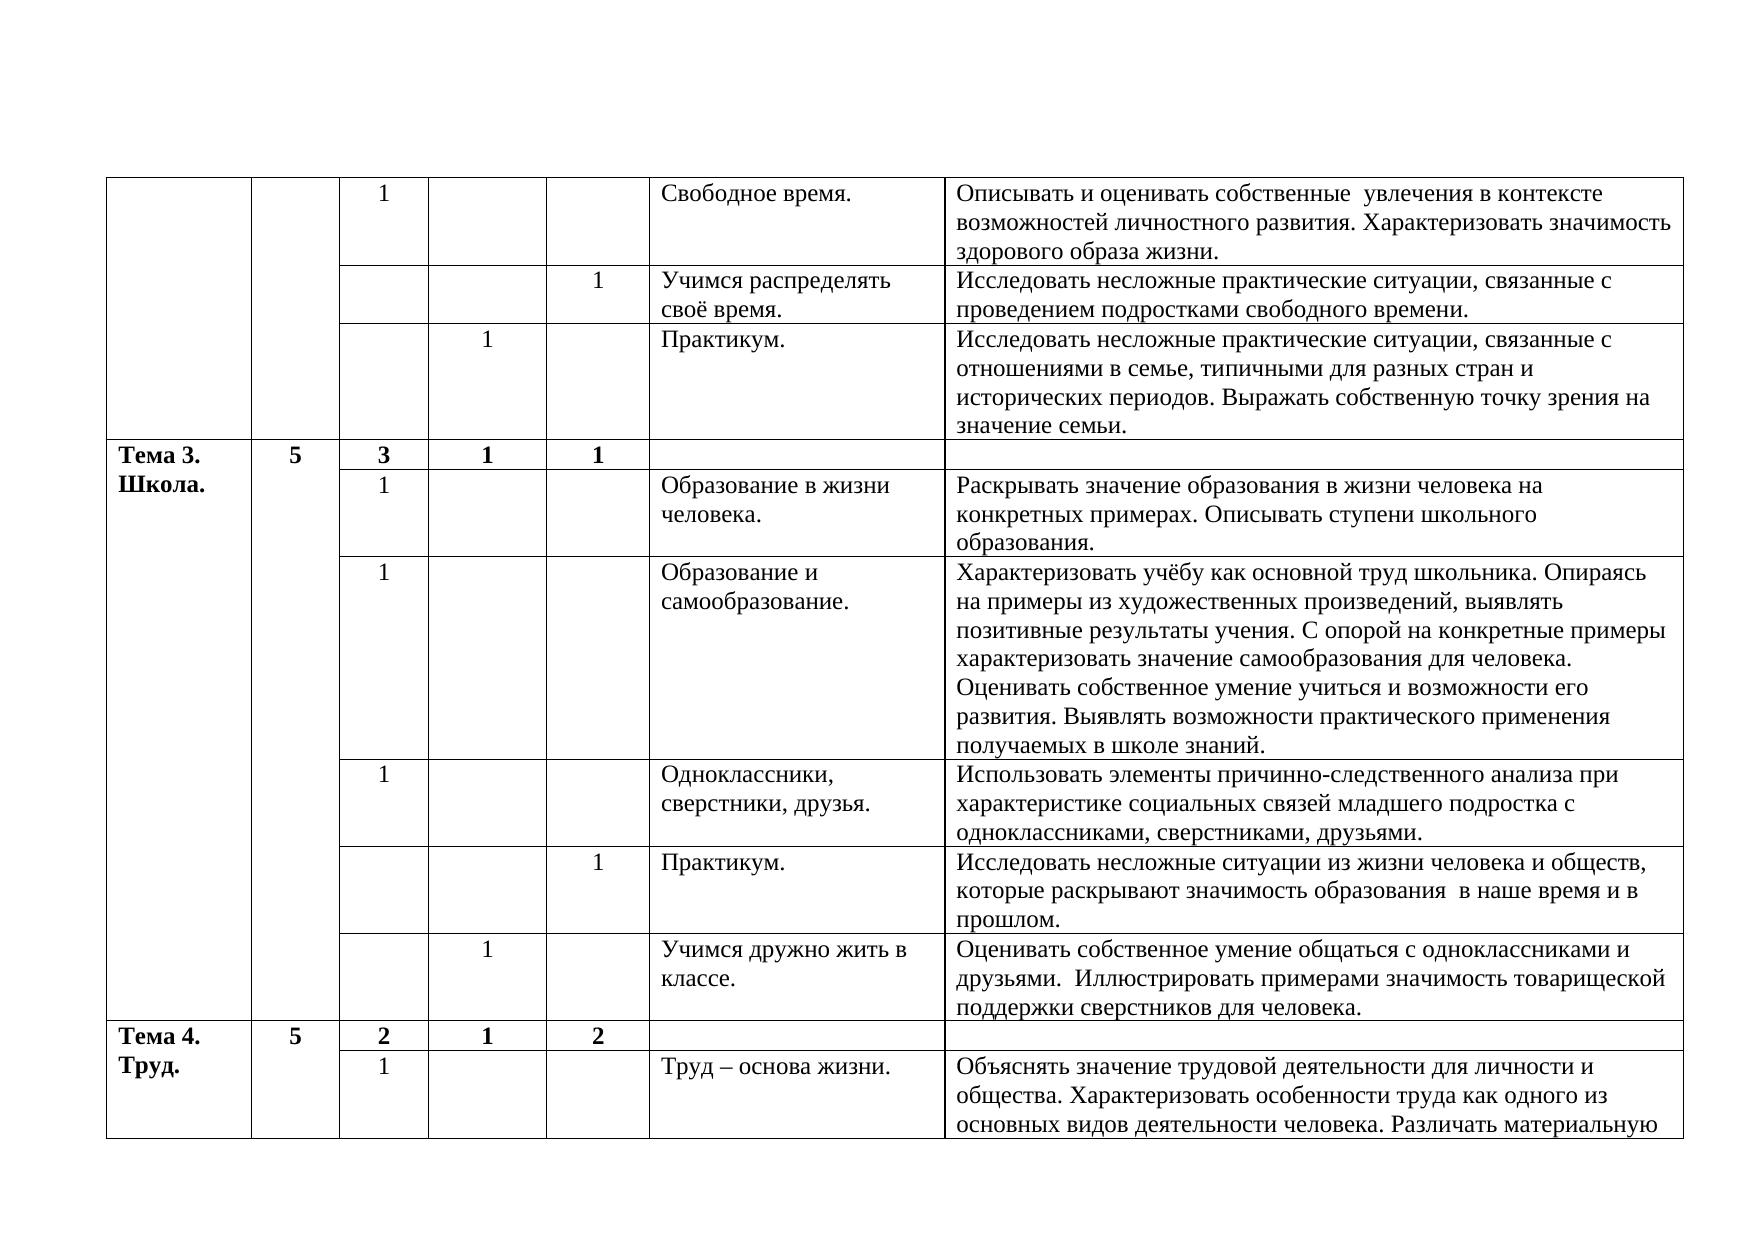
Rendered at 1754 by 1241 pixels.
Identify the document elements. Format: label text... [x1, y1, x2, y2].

table_cell [547, 1051, 649, 1137]
table_cell Использовать элементы причинно-следственного анализа при характеристике социальных связей младшего подростка с одноклассниками, сверстниками, друзьями. [946, 760, 1683, 846]
table_cell [340, 324, 428, 439]
table_cell [547, 934, 649, 1020]
table_cell Свободное время. [650, 178, 944, 264]
table_cell [650, 440, 944, 469]
table_cell 1 [340, 178, 428, 264]
table_cell Раскрывать значение образования в жизни человека на конкретных примерах. Описывать ступени школьного образования. [946, 470, 1683, 556]
table_cell 1 [547, 847, 649, 933]
table_cell Образование в жизни человека. [650, 470, 944, 556]
table_cell [340, 934, 428, 1020]
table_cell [650, 1051, 944, 1137]
table_cell [547, 178, 649, 264]
table_cell [547, 470, 649, 556]
table_cell [340, 847, 428, 933]
table_cell [429, 470, 546, 556]
table_cell Характеризовать учёбу как основной труд школьника. Опираясь на примеры из художественных произведений, выявлять позитивные результаты учения. С опорой на конкретные примеры характеризовать значение самообразования для человека. Оценивать собственное умение учиться и возможности его развития. Выявлять возможности практического применения получаемых в школе знаний. [946, 557, 1683, 758]
table_cell 1 [547, 266, 649, 323]
table_cell 5 [252, 1021, 339, 1137]
table_cell [547, 324, 649, 439]
table_cell Практикум. [650, 324, 944, 439]
table_cell [429, 1051, 546, 1137]
table_cell Образование и самообразование. [650, 557, 944, 758]
table_cell 1 [429, 440, 546, 469]
table_cell [429, 178, 546, 264]
table_cell Исследовать несложные ситуации из жизни человека и обществ, которые раскрывают значимость образования в наше время и в прошлом. [946, 847, 1683, 933]
table_cell [650, 1021, 944, 1050]
table_cell Практикум. [650, 847, 944, 933]
table_cell Исследовать несложные практические ситуации, связанные с проведением подростками свободного времени. [946, 266, 1683, 323]
table_cell 1 [340, 470, 428, 556]
table_cell [946, 1021, 1683, 1050]
table_cell Оценивать собственное умение общаться с одноклассниками и друзьями. Иллюстрировать примерами значимость товарищеской поддержки сверстников для человека. [946, 934, 1683, 1020]
table_cell Одноклассники, сверстники, друзья. [650, 760, 944, 846]
table_cell Тема 4. Труд. [107, 1021, 251, 1137]
table_cell [429, 266, 546, 323]
table_cell [340, 266, 428, 323]
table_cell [946, 1051, 1683, 1137]
table_cell 1 [340, 1051, 428, 1137]
table_cell 2 [547, 1021, 649, 1050]
table_cell 5 [252, 440, 339, 1020]
table_cell 1 [429, 1021, 546, 1050]
table_cell 1 [547, 440, 649, 469]
table_cell [946, 440, 1683, 469]
table_cell 1 [340, 760, 428, 846]
table_cell [547, 557, 649, 758]
table_cell [429, 557, 546, 758]
table_cell [429, 760, 546, 846]
table_cell Учимся распределять своё время. [650, 266, 944, 323]
table_cell 1 [429, 934, 546, 1020]
table_cell [429, 847, 546, 933]
table_cell Тема 3. Школа. [107, 440, 251, 1020]
table_cell 1 [340, 557, 428, 758]
table_cell Описывать и оценивать собственные увлечения в контексте возможностей личностного развития. Характеризовать значимость здорового образа жизни. [946, 178, 1683, 264]
table_cell [547, 760, 649, 846]
table_cell Учимся дружно жить в классе. [650, 934, 944, 1020]
table_cell 1 [429, 324, 546, 439]
table_cell 2 [340, 1021, 428, 1050]
table_cell 3 [340, 440, 428, 469]
table_cell Исследовать несложные практические ситуации, связанные с отношениями в семье, типичными для разных стран и исторических периодов. Выражать собственную точку зрения на значение семьи. [946, 324, 1683, 439]
